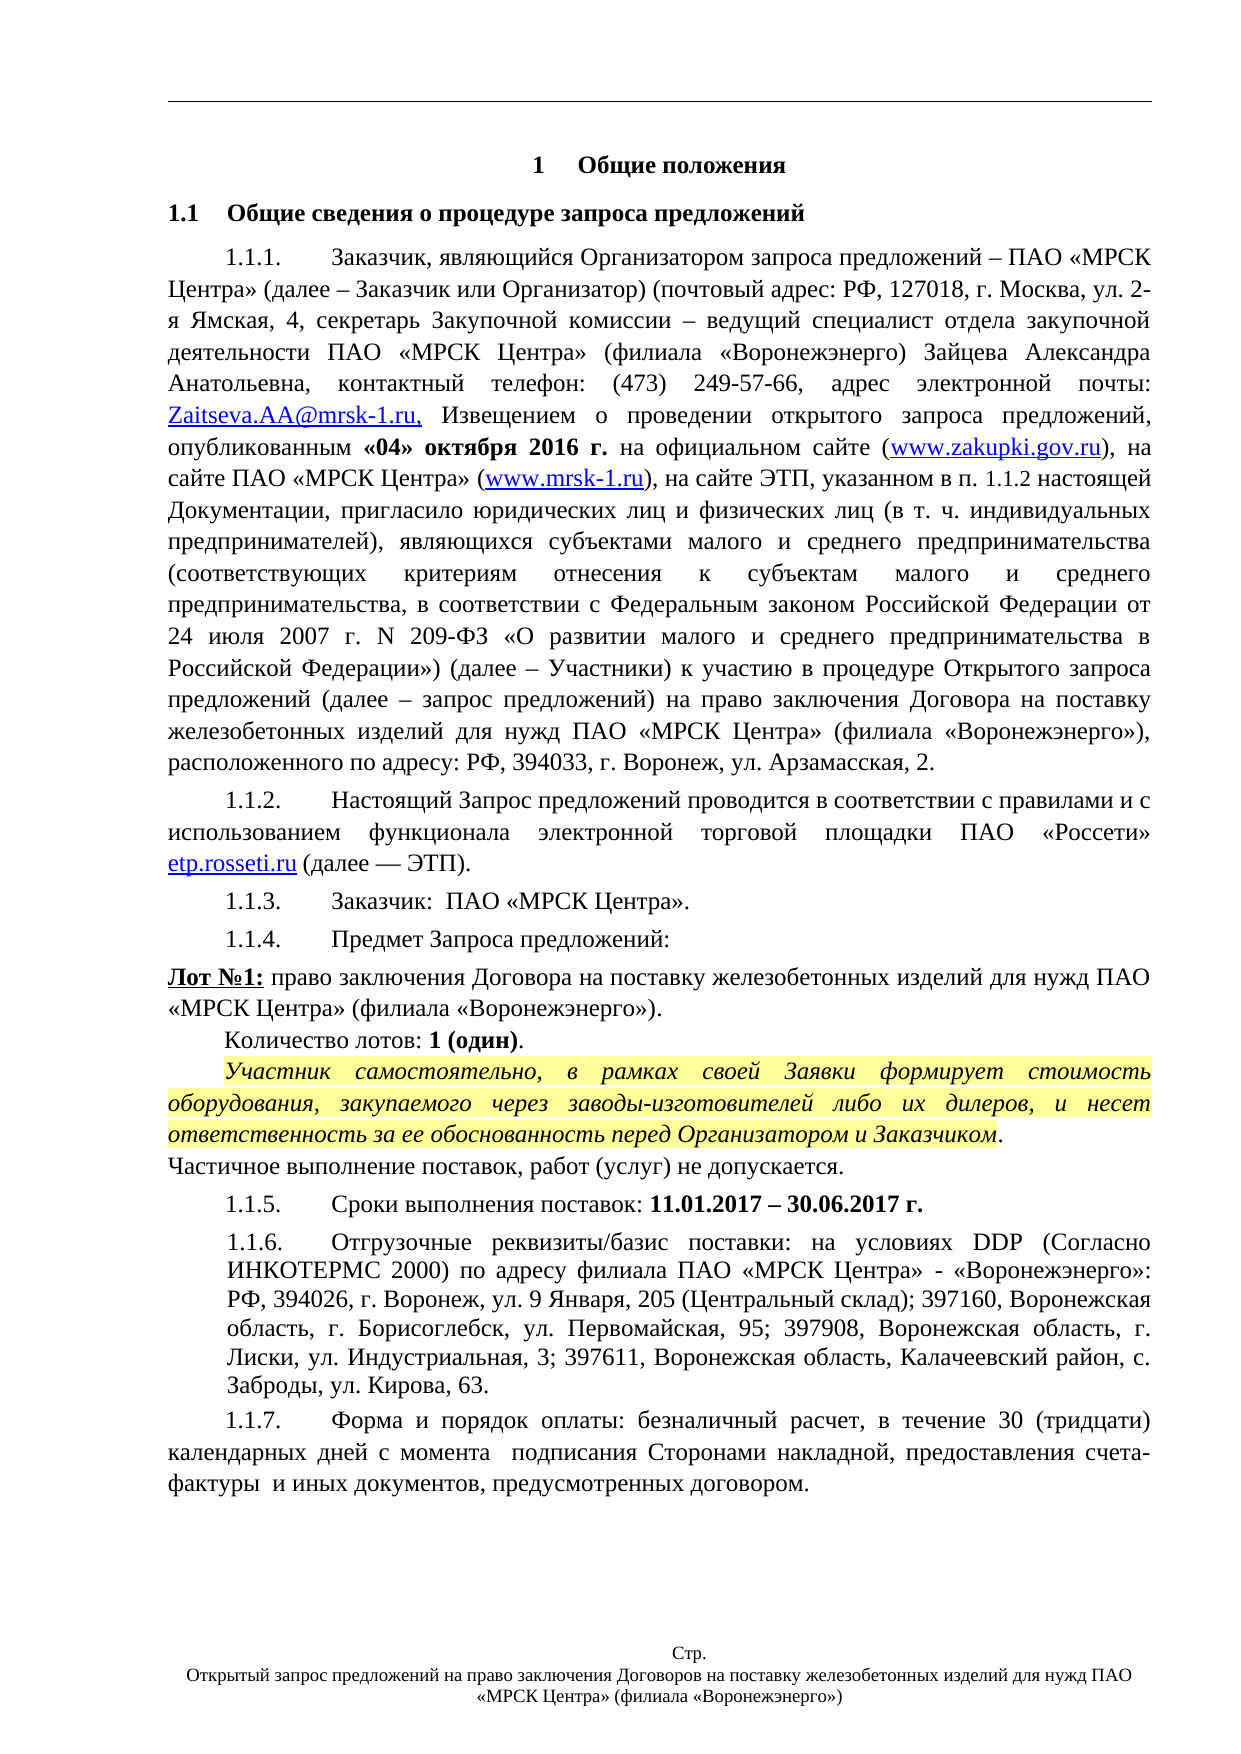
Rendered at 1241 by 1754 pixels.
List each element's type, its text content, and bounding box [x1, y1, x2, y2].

list Настоящий Запрос предложений проводится в соответствии с правилами и с использованием функционала электронной торговой площадки ПАО «Россети» etp.rosseti.ru (далее — ЭТП). [168, 785, 1152, 877]
list Отгрузочные реквизиты/базис поставки: на условиях DDP (Согласно ИНКОТЕРМС 2000) по адресу филиала ПАО «МРСК Центра» - «Воронежэнерго»: РФ, 394026, г. Воронеж, ул. 9 Января, 205 (Центральный склад); 397160, Воронежская область, г. Борисоглебск, ул. Первомайская, 95; 397908, Воронежская область, г. Лиски, ул. Индустриальная, 3; 397611, Воронежская область, Калачеевский район, с. Заброды, ул. Кирова, 63. [227, 1227, 1152, 1399]
subtitle Общие положения [166, 150, 1152, 179]
text Участник самостоятельно, в рамках своей Заявки формирует стоимость оборудования, закупаемого через заводы-изготовителей либо их дилеров, и несет ответственность за ее обоснованность перед Организатором и Заказчиком. [168, 1117, 1152, 1148]
text Количество лотов: 1 (один). [168, 1025, 1152, 1053]
list Заказчик, являющийся Организатором запроса предложений – ПАО «МРСК Центра» (далее – Заказчик или Организатор) (почтовый адрес: РФ, 127018, г. Москва, ул. 2-я Ямская, 4, секретарь Закупочной комиссии – ведущий специалист отдела закупочной деятельности ПАО «МРСК Центра» (филиала «Воронежэнерго) Зайцева Александра Анатольевна, контактный телефон: (473) 249-57-66, адрес электронной почты: Zaitseva.AA@mrsk-1.ru, Извещением о проведении открытого запроса предложений, опубликованным «04» октября 2016 г. на официальном сайте (www.zakupki.gov.ru), на сайте ПАО «МРСК Центра» (www.mrsk-1.ru), на сайте ЭТП, указанном в п. 1.1.2 настоящей Документации, пригласило юридических лиц и физических лиц (в т. ч. индивидуальных предпринимателей), являющихся субъектами малого и среднего предпринимательства (соответствующих критериям отнесения к субъектам малого и среднего предпринимательства, в соответствии с Федеральным законом Российской Федерации от 24 июля 2007 г. N 209-ФЗ «О развитии малого и среднего предпринимательства в Российской Федерации») (далее – Участники) к участию в процедуре Открытого запроса предложений (далее – запрос предложений) на право заключения Договора на поставку железобетонных изделий для нужд ПАО «МРСК Центра» (филиала «Воронежэнерго»), расположенного по адресу: РФ, 394033, г. Воронеж, ул. Арзамасская, 2. [168, 242, 1152, 776]
list Предмет Запроса предложений: [168, 924, 1152, 953]
subtitle Общие сведения о процедуре запроса предложений [168, 198, 1152, 227]
text Лот №1: право заключения Договора на поставку железобетонных изделий для нужд ПАО «МРСК Центра» (филиала «Воронежэнерго»). [168, 962, 1152, 1022]
text Участник самостоятельно, в рамках своей Заявки формирует стоимость оборудования, закупаемого через заводы-изготовителей либо их дилеров, и несет ответственность за ее обоснованность перед Организатором и Заказчиком. [168, 1056, 1152, 1088]
list Форма и порядок оплаты: безналичный расчет, в течение 30 (тридцати) календарных дней с момента подписания Сторонами накладной, предоставления счета-фактуры и иных документов, предусмотренных договором. [168, 1405, 1152, 1497]
list Заказчик: ПАО «МРСК Центра». [168, 886, 1152, 915]
list Сроки выполнения поставок: 11.01.2017 – 30.06.2017 г. [168, 1189, 1152, 1218]
list Частичное выполнение поставок, работ (услуг) не допускается. [168, 1151, 1152, 1180]
